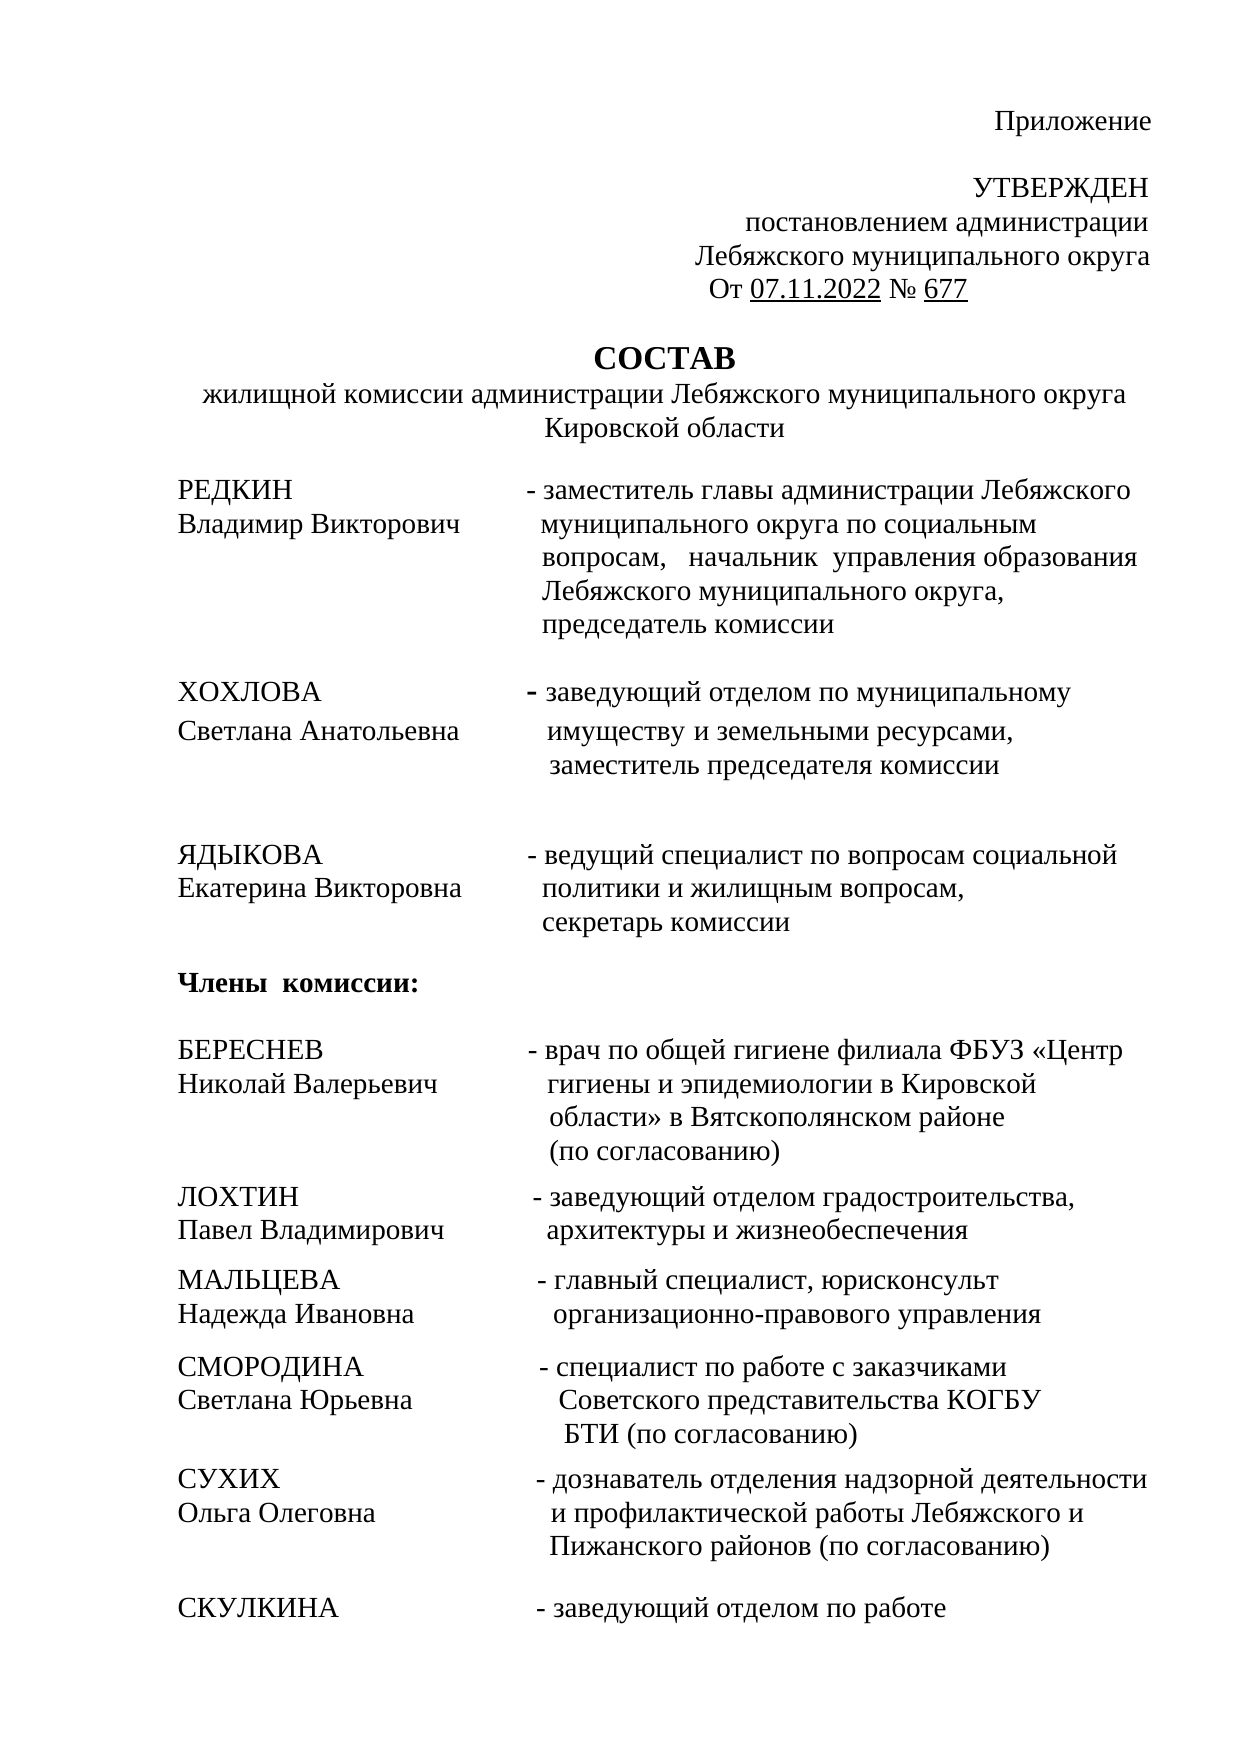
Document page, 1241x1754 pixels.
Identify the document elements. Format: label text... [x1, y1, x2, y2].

text УТВЕРЖДЕН [177, 171, 1152, 204]
text секретарь комиссии [177, 904, 1152, 937]
text От 07.11.2022 № 677 [177, 271, 1152, 305]
text СКУЛКИНА - заведующий отделом по работе [177, 1590, 1152, 1623]
text РЕДКИН - заместитель главы администрации Лебяжского [177, 472, 1152, 506]
text Пижанского районов (по согласованию) [177, 1528, 1152, 1562]
text ЯДЫКОВА - ведущий специалист по вопросам социальной [177, 837, 1152, 870]
text Лебяжского муниципального округа, [177, 573, 1152, 607]
text Надежда Ивановна организационно-правового управления [177, 1296, 1152, 1329]
text ЛОХТИН - заведующий отделом градостроительства, [177, 1179, 1152, 1212]
text МАЛЬЦЕВА - главный специалист, юрисконсульт [177, 1262, 1145, 1296]
text Светлана Юрьевна Советского представительства КОГБУ [177, 1382, 1152, 1416]
text постановлением администрации [177, 204, 1152, 238]
text СУХИХ - дознаватель отделения надзорной деятельности [177, 1461, 1152, 1495]
text Екатерина Викторовна политики и жилищным вопросам, [177, 870, 1152, 904]
text председатель комиссии [177, 607, 1152, 640]
text ХОХЛОВА - заведующий отделом по муниципальному Светлана Анатольевна имуществу и земельными ресурсами, [177, 671, 1152, 747]
text Лебяжского муниципального округа [177, 238, 1152, 271]
text заместитель председателя комиссии [177, 747, 1152, 781]
text жилищной комиссии администрации Лебяжского муниципального округа Кировской области [177, 377, 1152, 444]
text БЕРЕСНЕВ - врач по общей гигиене филиала ФБУЗ «Центр [177, 1032, 1152, 1066]
text СОСТАВ [177, 338, 1152, 377]
text вопросам, начальник управления образования [177, 539, 1152, 573]
text СМОРОДИНА - специалист по работе с заказчиками [177, 1349, 1152, 1382]
text Павел Владимирович архитектуры и жизнеобеспечения [177, 1212, 1152, 1246]
text Владимир Викторович муниципального округа по социальным [177, 506, 1152, 539]
text Ольга Олеговна и профилактической работы Лебяжского и [177, 1495, 1152, 1528]
text БТИ (по согласованию) [177, 1416, 1152, 1449]
text Николай Валерьевич гигиены и эпидемиологии в Кировской [177, 1066, 1152, 1099]
text Члены комиссии: [177, 965, 1152, 999]
text Приложение [148, 103, 1152, 137]
text (по согласованию) [177, 1133, 1152, 1167]
text области» в Вятскополянском районе [177, 1099, 1152, 1133]
